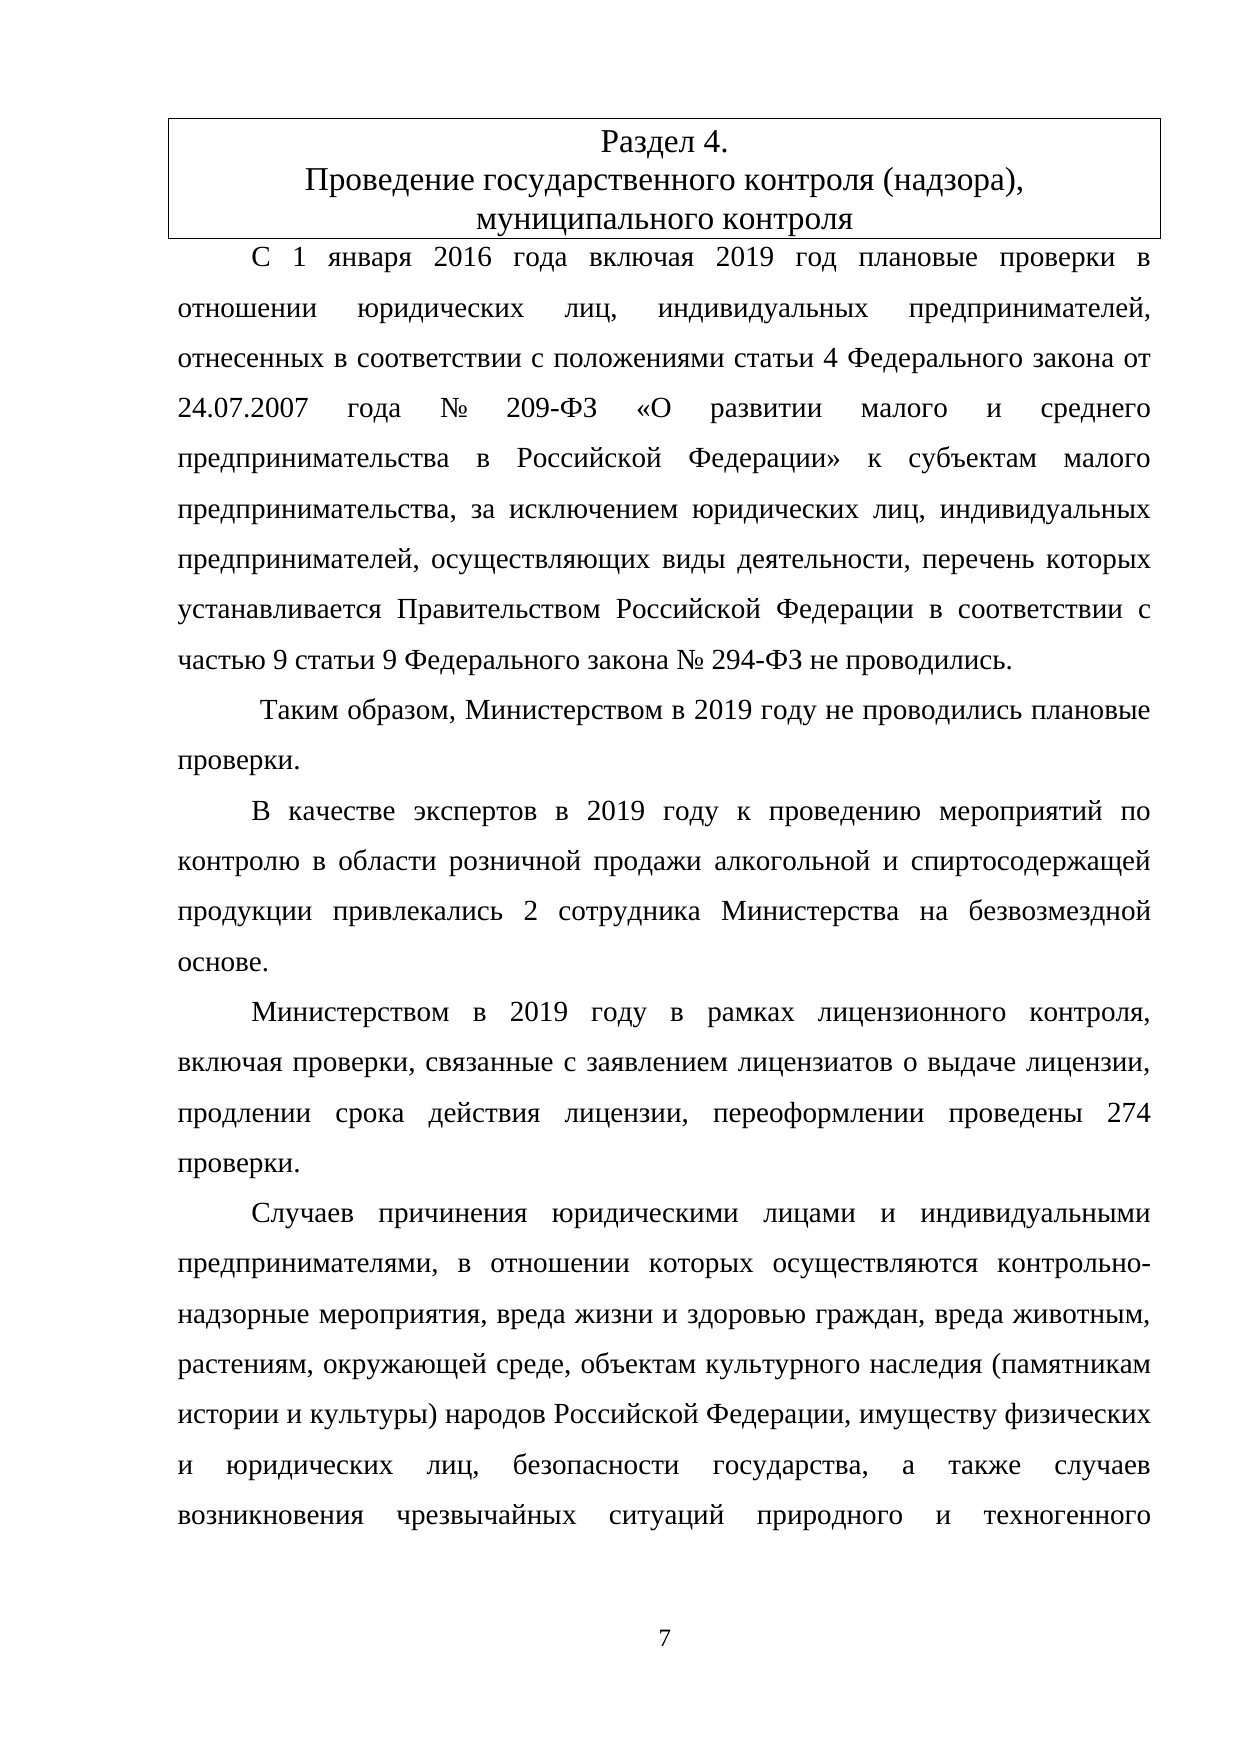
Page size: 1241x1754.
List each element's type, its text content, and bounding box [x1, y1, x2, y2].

text Проведение государственного контроля (надзора), [177, 159, 1152, 195]
text Министерством в 2019 году в рамках лицензионного контроля, включая проверки, связанные с заявлением лицензиатов о выдаче лицензии, продлении срока действия лицензии, переоформлении проведены 274 проверки. [177, 994, 1152, 1178]
text С 1 января 2016 года включая 2019 год плановые проверки в отношении юридических лиц, индивидуальных предпринимателей, отнесенных в соответствии с положениями статьи 4 Федерального закона от 24.07.2007 года № 209-ФЗ «О развитии малого и среднего предпринимательства в Российской Федерации» к субъектам малого предпринимательства, за исключением юридических лиц, индивидуальных предпринимателей, осуществляющих виды деятельности, перечень которых устанавливается Правительством Российской Федерации в соответствии с частью 9 статьи 9 Федерального закона № 294-ФЗ не проводились. [177, 239, 1152, 675]
text В качестве экспертов в 2019 году к проведению мероприятий по контролю в области розничной продажи алкогольной и спиртосодержащей продукции привлекались 2 сотрудника Министерства на безвозмездной основе. [177, 793, 1152, 977]
text муниципального контроля [169, 195, 1160, 238]
text Раздел 4. [169, 119, 1160, 159]
text Таким образом, Министерством в 2019 году не проводились плановые проверки. [177, 692, 1152, 776]
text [177, 1195, 1152, 1531]
